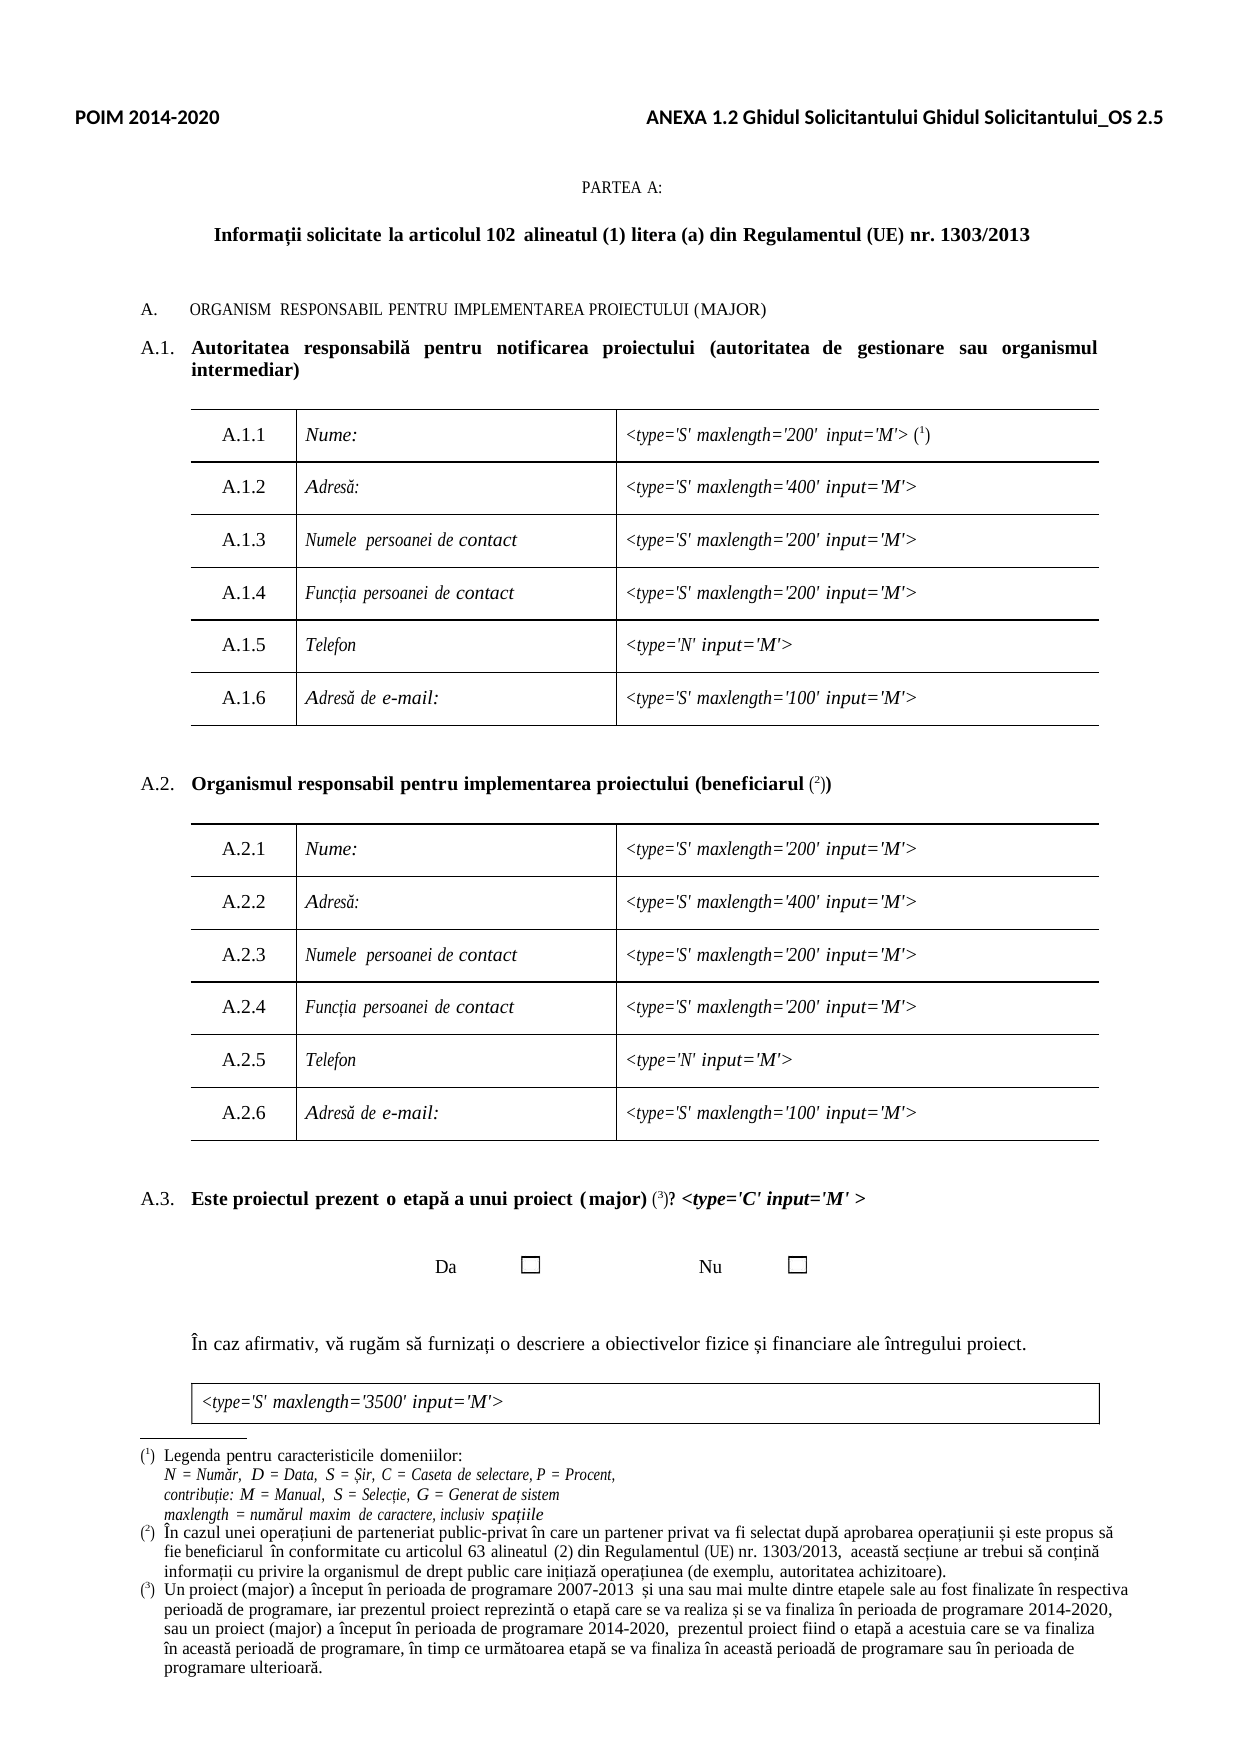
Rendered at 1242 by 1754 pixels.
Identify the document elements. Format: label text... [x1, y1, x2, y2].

table_cell A.1.3 [191, 515, 296, 567]
table_cell A.1.4 [191, 568, 296, 619]
table_cell <type='S' maxlength='200' input='M'> [617, 983, 1099, 1034]
table_cell A.2.6 [191, 1088, 296, 1139]
table_cell <type='S' maxlength='200' input='M'> [617, 930, 1099, 981]
text A. ORGANISM RESPONSABIL PENTRU IMPLEMENTAREA PROIECTULUI (MAJOR) [140, 299, 1169, 319]
table_cell <type='S' maxlength='100' input='M'> [617, 673, 1099, 725]
text Da Nu [435, 1255, 1169, 1278]
text fie beneficiarul în conformitate cu articolul 63 alineatul (2) din Regulamentul (UE) nr. 1303/2013, această secțiune ar trebui să conțină [164, 1542, 1169, 1562]
table_cell Numele persoanei de contact [297, 930, 616, 981]
table_cell <type='S' maxlength='400' input='M'> [617, 463, 1099, 514]
table_cell A.2.4 [191, 983, 296, 1034]
text informații cu privire la organismul de drept public care inițiază operațiunea (de exemplu, autoritatea achizitoare). [164, 1562, 1169, 1581]
table_header <type='S' maxlength='200' input='M'> [617, 825, 1099, 876]
text <type='S' maxlength='3500' input='M'> [201, 1391, 1169, 1413]
table_header A.1.1 [191, 410, 296, 461]
table_cell Adresă: [297, 463, 616, 514]
table_cell A.1.6 [191, 673, 296, 725]
table_cell Numele persoanei de contact [297, 515, 616, 567]
table_header Nume: [297, 410, 616, 461]
text N = Număr, D = Data, S = Șir, C = Caseta de selectare, P = Procent, [164, 1466, 1169, 1485]
table_cell <type='N' input='M'> [617, 621, 1099, 672]
table_cell Adresă de e-mail: [297, 673, 616, 725]
table_cell Funcția persoanei de contact [297, 983, 616, 1034]
table_cell A.1.5 [191, 621, 296, 672]
table_cell <type='S' maxlength='400' input='M'> [617, 877, 1099, 929]
table_cell Telefon [297, 621, 616, 672]
text (1) Legenda pentru caracteristicile domeniilor: [140, 1445, 1169, 1466]
table_cell <type='N' input='M'> [617, 1035, 1099, 1087]
table_cell A.2.5 [191, 1035, 296, 1087]
text În caz afirmativ, vă rugăm să furnizați o descriere a obiectivelor fizice și financiare ale întregului proiect. [191, 1332, 1169, 1355]
table_cell Funcția persoanei de contact [297, 568, 616, 619]
text sau un proiect (major) a început în perioada de programare 2014-2020, prezentul proiect fiind o etapă a acestuia care se va finaliza în această perioadă de programare, în timp ce următoarea etapă se va finaliza în această perioadă de programare sau în perioada de programare ulterioară. [164, 1619, 1107, 1678]
table_header A.2.1 [191, 825, 296, 876]
table_cell Adresă: [297, 877, 616, 929]
table_cell <type='S' maxlength='200' input='M'> [617, 515, 1099, 567]
text Informații solicitate la articolul 102 alineatul (1) litera (a) din Regulamentul (UE) nr. 1303/2013 [209, 223, 1034, 246]
text PARTEA A: [576, 177, 667, 197]
table_cell A.2.2 [191, 877, 296, 929]
text A.2. Organismul responsabil pentru implementarea proiectului (beneficiarul (2)) [140, 773, 1169, 795]
text A.3. Este proiectul prezent o etapă a unui proiect (major) (3)? <type='C' input='M' > [140, 1187, 1169, 1210]
text (3) Un proiect (major) a început în perioada de programare 2007-2013 și una sau mai multe dintre etapele sale au fost finalizate în respectiva [140, 1581, 1169, 1599]
table_cell A.2.3 [191, 930, 296, 981]
table_cell <type='S' maxlength='200' input='M'> [617, 568, 1099, 619]
table_cell Telefon [297, 1035, 616, 1087]
table_header Nume: [297, 825, 616, 876]
text perioadă de programare, iar prezentul proiect reprezintă o etapă care se va realiza și se va finaliza în perioada de programare 2014-2020, [164, 1599, 1169, 1619]
picture [520, 1255, 541, 1274]
table_cell A.1.2 [191, 463, 296, 514]
text A.1. Autoritatea responsabilă pentru notificarea proiectului (autoritatea de gestionare sau organismul intermediar) [140, 337, 1107, 381]
text (2) În cazul unei operațiuni de parteneriat public-privat în care un partener privat va fi selectat după aprobarea operațiunii și este propus să [140, 1524, 1169, 1542]
text contribuție: M = Manual, S = Selecție, G = Generat de sistem maxlength = numărul maxim de caractere, inclusiv spațiile [164, 1485, 568, 1524]
picture [787, 1255, 808, 1274]
table_cell <type='S' maxlength='100' input='M'> [617, 1088, 1099, 1139]
table_cell Adresă de e-mail: [297, 1088, 616, 1139]
table_header <type='S' maxlength='200' input='M'> (1) [617, 410, 1099, 461]
